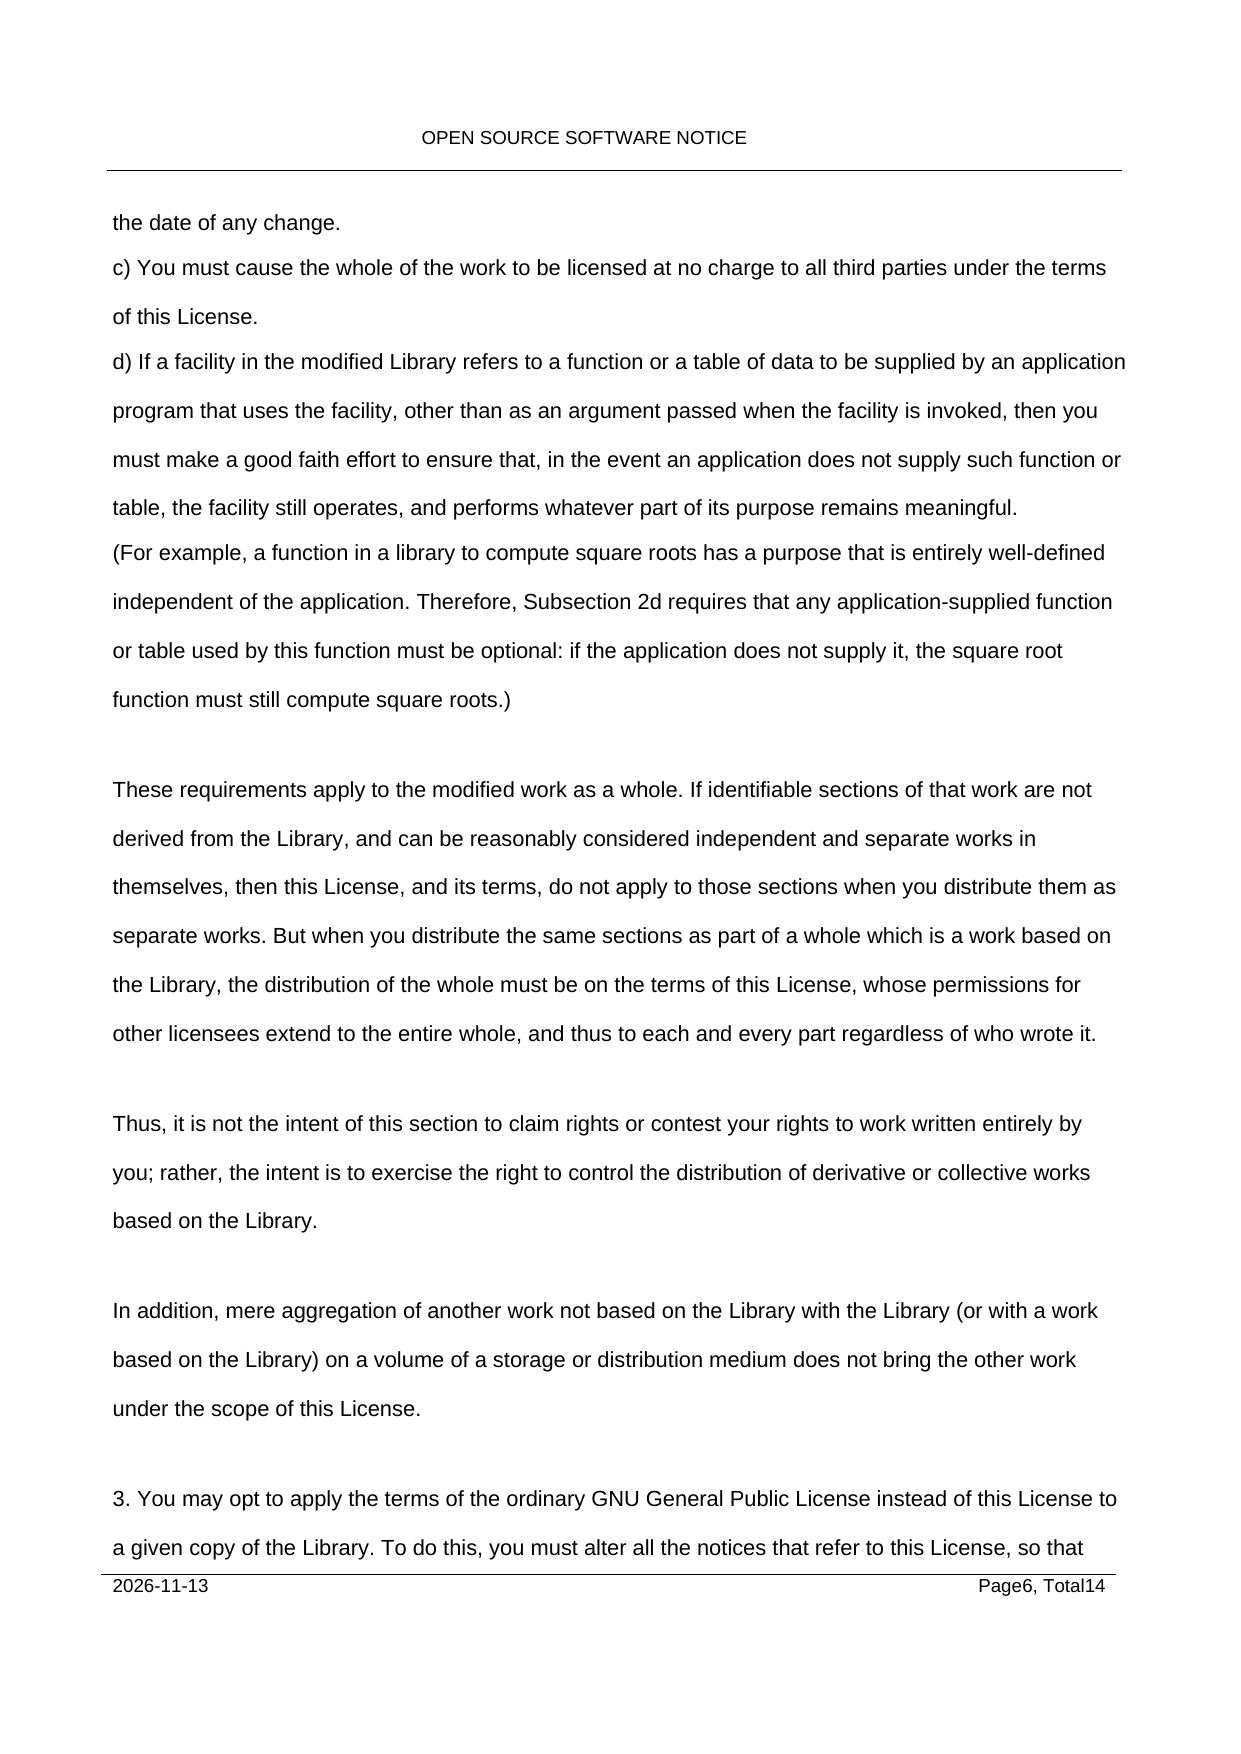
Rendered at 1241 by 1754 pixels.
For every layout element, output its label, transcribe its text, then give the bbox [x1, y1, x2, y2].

text In addition, mere aggregation of another work not based on the Library with the Library (or with a work based on the Library) on a volume of a storage or distribution medium does not bring the other work under the scope of this License. [112, 1295, 1128, 1425]
text Thus, it is not the intent of this section to claim rights or contest your rights to work written entirely by you; rather, the intent is to exercise the right to control the distribution of derivative or collective works based on the Library. [112, 1107, 1128, 1237]
text These requirements apply to the modified work as a whole. If identifiable sections of that work are not derived from the Library, and can be reasonably considered independent and separate works in themselves, then this License, and its terms, do not apply to those sections when you distribute them as separate works. But when you distribute the same sections as part of a whole which is a work based on the Library, the distribution of the whole must be on the terms of this License, whose permissions for other licensees extend to the entire whole, and thus to each and every part regardless of who wrote it. [112, 773, 1128, 1049]
text c) You must cause the whole of the work to be licensed at no charge to all third parties under the terms of this License. [112, 251, 1128, 333]
text (For example, a function in a library to compute square roots has a purpose that is entirely well-defined independent of the application. Therefore, Subsection 2d requires that any application-supplied function or table used by this function must be optional: if the application does not supply it, the square root function must still compute square roots.) [112, 537, 1128, 715]
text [112, 206, 1128, 239]
text d) If a facility in the modified Library refers to a function or a table of data to be supplied by an application program that uses the facility, other than as an argument passed when the facility is invoked, then you must make a good faith effort to ensure that, in the event an application does not supply such function or table, the facility still operates, and performs whatever part of its purpose remains meaningful. [112, 345, 1128, 524]
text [112, 1482, 1128, 1564]
